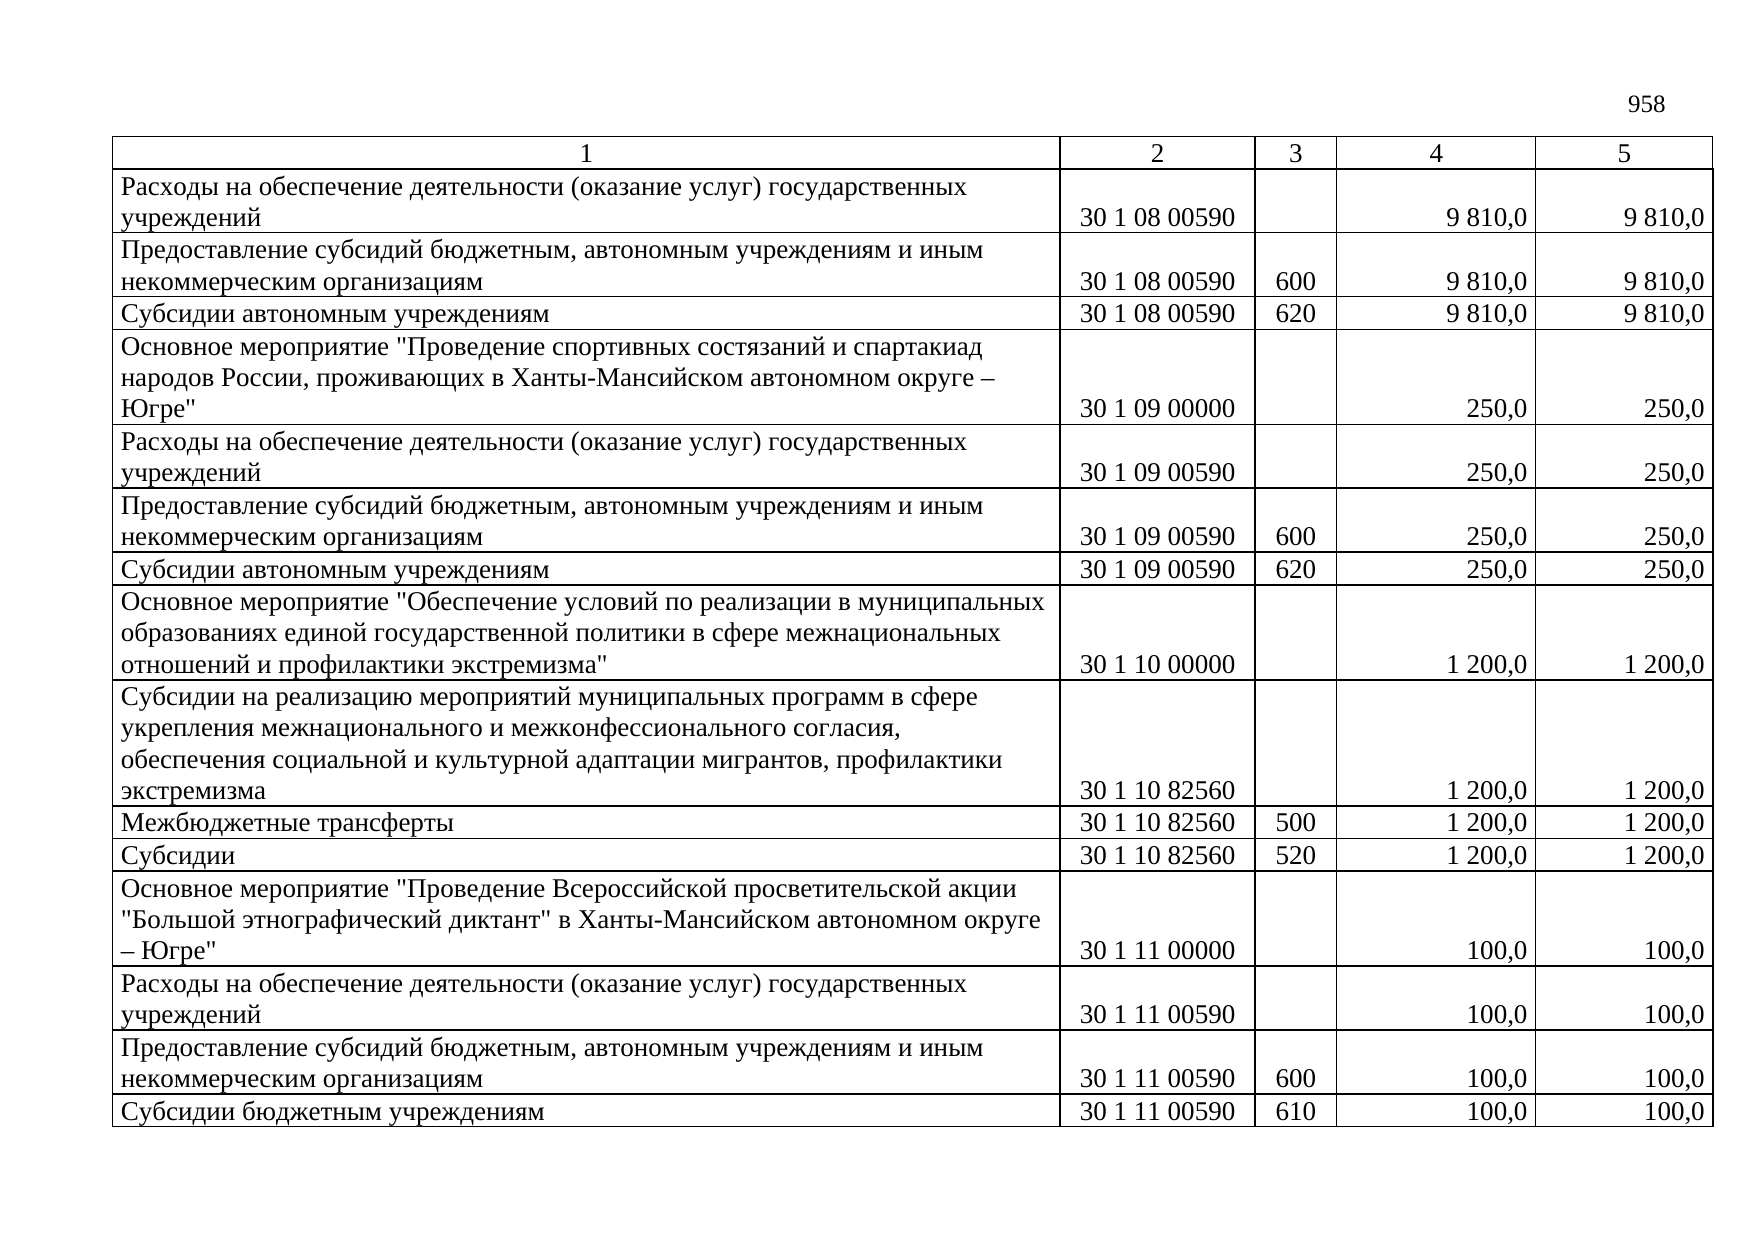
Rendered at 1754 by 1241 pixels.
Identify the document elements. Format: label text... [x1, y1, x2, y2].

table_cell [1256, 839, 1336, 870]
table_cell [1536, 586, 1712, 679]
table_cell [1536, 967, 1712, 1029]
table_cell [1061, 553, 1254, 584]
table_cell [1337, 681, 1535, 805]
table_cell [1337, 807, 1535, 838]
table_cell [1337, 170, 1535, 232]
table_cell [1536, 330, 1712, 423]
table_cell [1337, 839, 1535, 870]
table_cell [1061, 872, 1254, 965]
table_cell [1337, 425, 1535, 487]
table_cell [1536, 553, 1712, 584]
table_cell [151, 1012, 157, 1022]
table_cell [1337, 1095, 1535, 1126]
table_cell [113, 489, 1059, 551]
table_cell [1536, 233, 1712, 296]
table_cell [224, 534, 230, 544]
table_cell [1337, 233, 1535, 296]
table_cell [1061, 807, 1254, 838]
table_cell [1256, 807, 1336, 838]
table_header 1 [113, 137, 1059, 168]
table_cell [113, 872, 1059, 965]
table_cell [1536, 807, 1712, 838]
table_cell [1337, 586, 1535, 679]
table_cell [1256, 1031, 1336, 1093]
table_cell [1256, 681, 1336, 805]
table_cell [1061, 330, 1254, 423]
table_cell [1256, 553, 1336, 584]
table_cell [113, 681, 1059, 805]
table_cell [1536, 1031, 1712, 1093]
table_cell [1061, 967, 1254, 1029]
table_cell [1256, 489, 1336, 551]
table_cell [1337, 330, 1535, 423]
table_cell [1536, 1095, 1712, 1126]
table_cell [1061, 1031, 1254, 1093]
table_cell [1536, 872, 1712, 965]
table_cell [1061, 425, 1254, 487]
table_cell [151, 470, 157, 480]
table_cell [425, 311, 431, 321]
table_header 4 [1337, 137, 1535, 168]
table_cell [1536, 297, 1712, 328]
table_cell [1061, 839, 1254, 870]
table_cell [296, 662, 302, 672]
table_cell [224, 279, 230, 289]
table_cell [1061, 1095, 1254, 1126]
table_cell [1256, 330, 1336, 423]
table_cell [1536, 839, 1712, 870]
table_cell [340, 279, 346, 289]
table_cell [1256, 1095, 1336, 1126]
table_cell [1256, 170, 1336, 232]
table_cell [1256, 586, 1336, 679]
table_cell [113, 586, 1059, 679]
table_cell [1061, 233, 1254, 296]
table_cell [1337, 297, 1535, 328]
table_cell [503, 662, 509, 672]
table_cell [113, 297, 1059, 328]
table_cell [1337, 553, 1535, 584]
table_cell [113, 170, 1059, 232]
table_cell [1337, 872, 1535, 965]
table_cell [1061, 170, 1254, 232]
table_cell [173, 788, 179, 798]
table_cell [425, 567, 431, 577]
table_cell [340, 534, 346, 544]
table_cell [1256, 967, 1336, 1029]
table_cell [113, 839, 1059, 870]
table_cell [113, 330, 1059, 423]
table_header 5 [1536, 137, 1712, 168]
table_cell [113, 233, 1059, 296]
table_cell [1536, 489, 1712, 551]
table_header 2 [1061, 137, 1254, 168]
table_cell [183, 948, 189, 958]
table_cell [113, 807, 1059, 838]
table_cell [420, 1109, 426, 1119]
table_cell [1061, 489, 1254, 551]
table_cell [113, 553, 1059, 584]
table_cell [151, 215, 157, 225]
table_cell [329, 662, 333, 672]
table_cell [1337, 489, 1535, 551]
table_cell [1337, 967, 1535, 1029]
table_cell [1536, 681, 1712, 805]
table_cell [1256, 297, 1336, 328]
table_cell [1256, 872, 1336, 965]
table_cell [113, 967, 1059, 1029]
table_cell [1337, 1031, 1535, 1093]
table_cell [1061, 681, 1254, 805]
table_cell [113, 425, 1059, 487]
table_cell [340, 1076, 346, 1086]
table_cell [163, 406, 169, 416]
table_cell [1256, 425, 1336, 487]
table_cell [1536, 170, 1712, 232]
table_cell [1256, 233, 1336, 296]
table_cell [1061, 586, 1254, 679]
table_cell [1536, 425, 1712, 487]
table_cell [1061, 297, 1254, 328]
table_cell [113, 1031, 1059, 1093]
table_header 3 [1256, 137, 1336, 168]
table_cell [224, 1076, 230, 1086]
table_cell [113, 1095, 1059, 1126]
